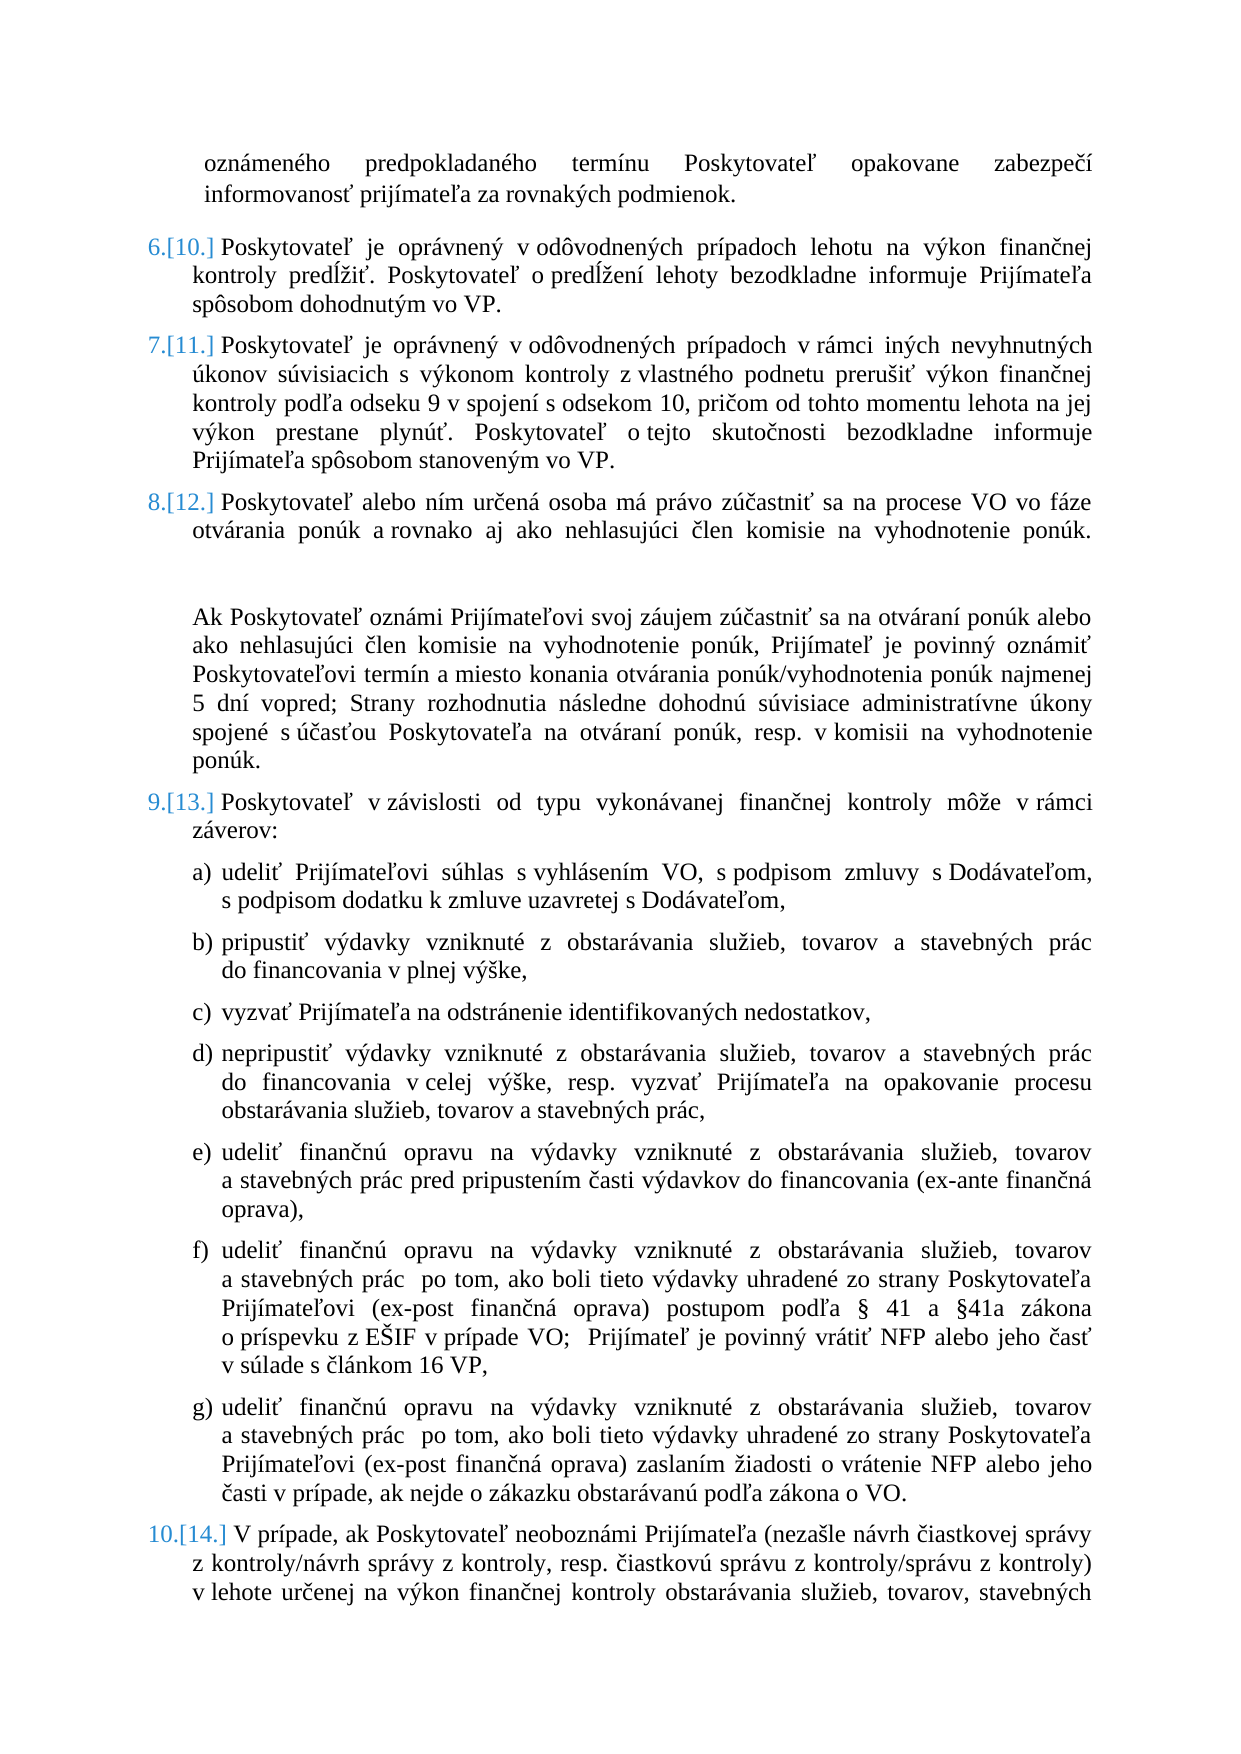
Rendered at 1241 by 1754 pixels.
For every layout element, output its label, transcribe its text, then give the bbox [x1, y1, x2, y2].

list udeliť finančnú opravu na výdavky vzniknuté z obstarávania služieb, tovarov a stavebných prác po tom, ako boli tieto výdavky uhradené zo strany Poskytovateľa Prijímateľovi (ex-post finančná oprava) zaslaním žiadosti o vrátenie NFP alebo jeho časti v prípade, ak nejde o zákazku obstarávanú podľa zákona o VO. [192, 1392, 1093, 1507]
list udeliť finančnú opravu na výdavky vzniknuté z obstarávania služieb, tovarov a stavebných prác pred pripustením časti výdavkov do financovania (ex-ante finančná oprava), [192, 1137, 1093, 1223]
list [148, 1519, 1093, 1605]
list udeliť Prijímateľovi súhlas s vyhlásením VO, s podpisom zmluvy s Dodávateľom, s podpisom dodatku k zmluve uzavretej s Dodávateľom, [192, 857, 1093, 914]
list Poskytovateľ alebo ním určená osoba má právo zúčastniť sa na procese VO vo fáze otvárania ponúk a rovnako aj ako nehlasujúci člen komisie na vyhodnotenie ponúk. Ak Poskytovateľ oznámi Prijímateľovi svoj záujem zúčastniť sa na otváraní ponúk alebo ako nehlasujúci člen komisie na vyhodnotenie ponúk, Prijímateľ je povinný oznámiť Poskytovateľovi termín a miesto konania otvárania ponúk/vyhodnotenia ponúk najmenej 5 dní vopred; Strany rozhodnutia následne dohodnú súvisiace administratívne úkony spojené s účasťou Poskytovateľa na otváraní ponúk, resp. v komisii na vyhodnotenie ponúk. [148, 487, 1093, 774]
list Poskytovateľ je oprávnený v odôvodnených prípadoch v rámci iných nevyhnutných úkonov súvisiacich s výkonom kontroly z vlastného podnetu prerušiť výkon finančnej kontroly podľa odseku 9 v spojení s odsekom 10, pričom od tohto momentu lehota na jej výkon prestane plynúť. Poskytovateľ o tejto skutočnosti bezodkladne informuje Prijímateľa spôsobom stanoveným vo VP. [148, 330, 1093, 474]
list pripustiť výdavky vzniknuté z obstarávania služieb, tovarov a stavebných prác do financovania v plnej výške, [192, 927, 1093, 984]
list Poskytovateľ je oprávnený v odôvodnených prípadoch lehotu na výkon finančnej kontroly predĺžiť. Poskytovateľ o predĺžení lehoty bezodkladne informuje Prijímateľa spôsobom dohodnutým vo VP. [148, 232, 1093, 318]
list Poskytovateľ v závislosti od typu vykonávanej finančnej kontroly môže v rámci záverov: [148, 787, 1093, 844]
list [148, 148, 1093, 208]
list udeliť finančnú opravu na výdavky vzniknuté z obstarávania služieb, tovarov a stavebných prác po tom, ako boli tieto výdavky uhradené zo strany Poskytovateľa Prijímateľovi (ex-post finančná oprava) postupom podľa § 41 a §41a zákona o príspevku z EŠIF v prípade VO; Prijímateľ je povinný vrátiť NFP alebo jeho časť v súlade s článkom 16 VP, [192, 1235, 1093, 1379]
list vyzvať Prijímateľa na odstránenie identifikovaných nedostatkov, [192, 997, 1093, 1025]
list nepripustiť výdavky vzniknuté z obstarávania služieb, tovarov a stavebných prác do financovania v celej výške, resp. vyzvať Prijímateľa na opakovanie procesu obstarávania služieb, tovarov a stavebných prác, [192, 1038, 1093, 1124]
